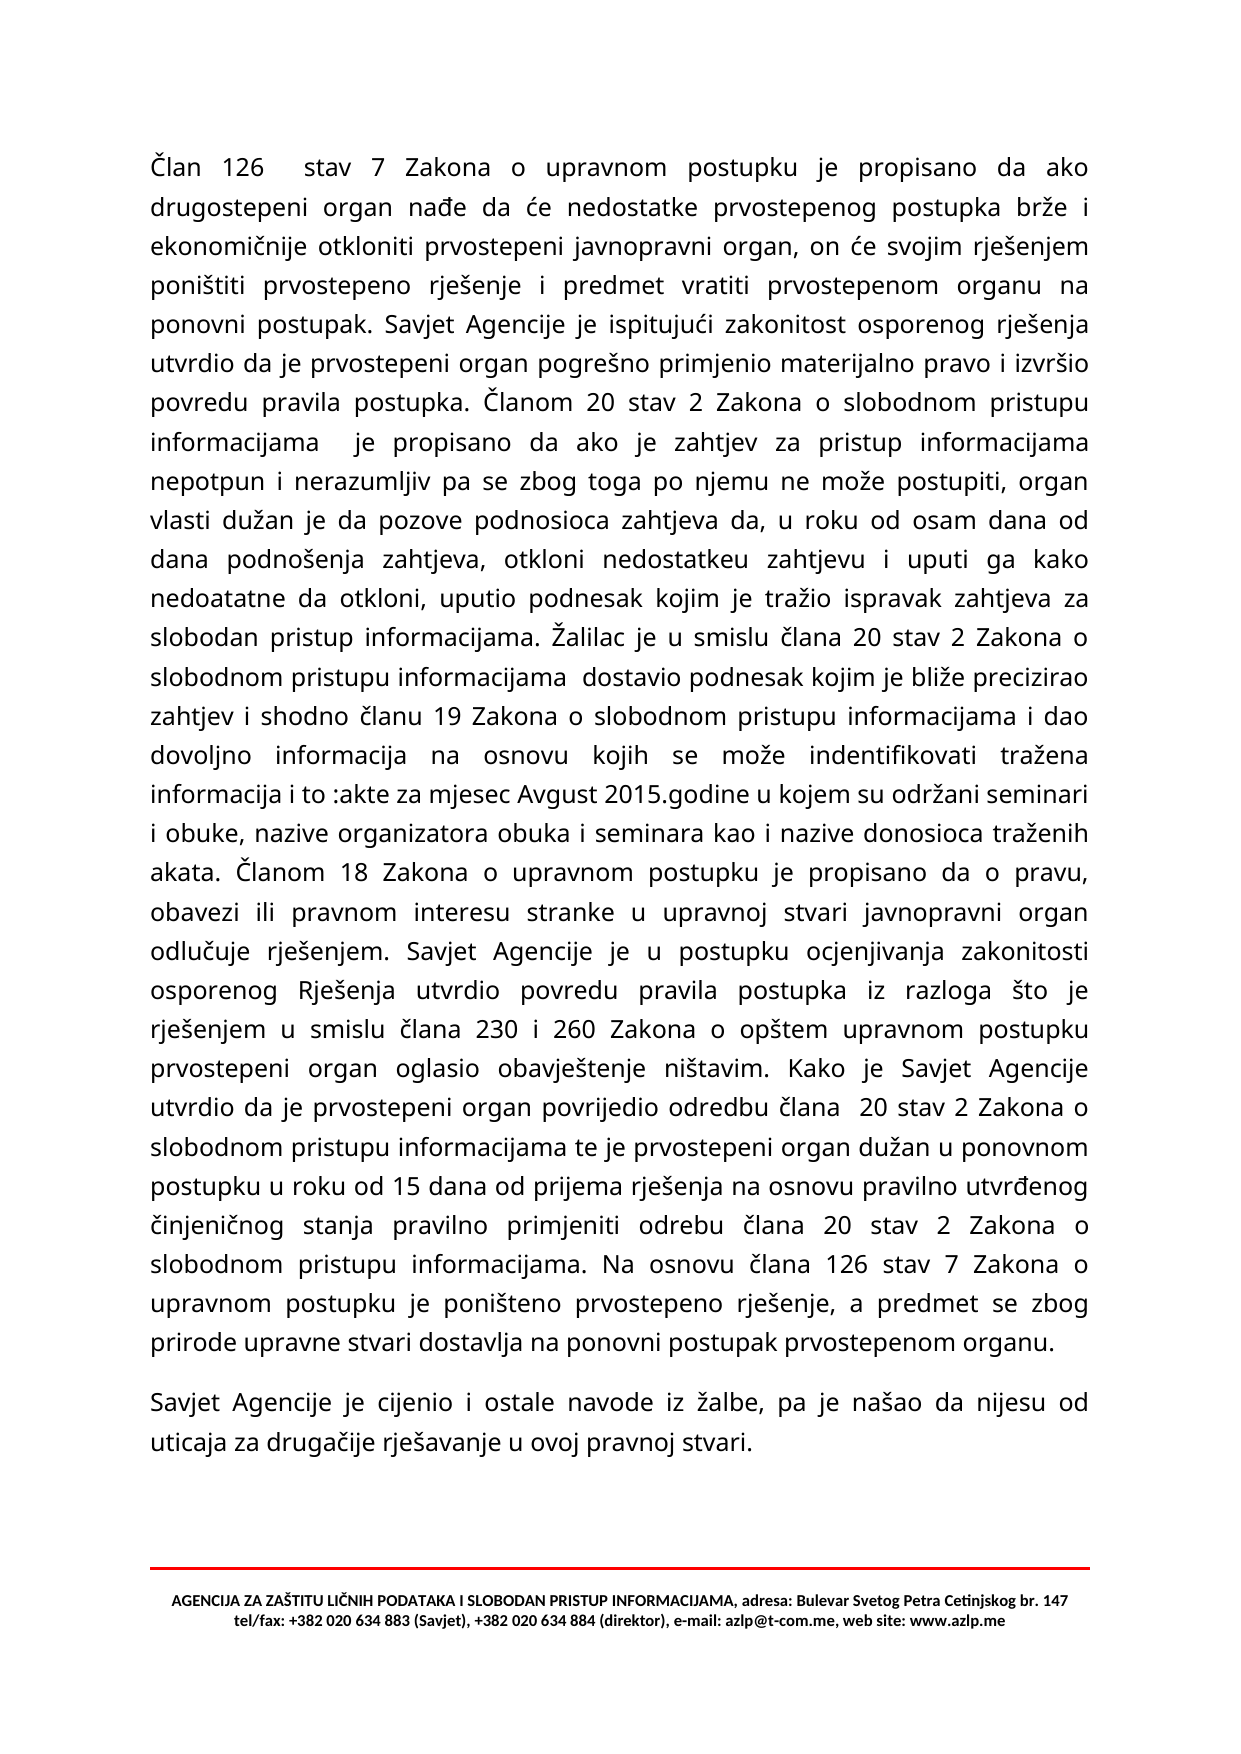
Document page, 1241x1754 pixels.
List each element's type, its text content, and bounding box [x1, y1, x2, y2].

text Savjet Agencije je cijenio i ostale navode iz žalbe, pa je našao da nijesu od uticaja za drugačije rješavanje u ovoj pravnoj stvari. [150, 1385, 1090, 1458]
text Član 126 stav 7 Zakona o upravnom postupku je propisano da ako drugostepeni organ nađe da će nedostatke prvostepenog postupka brže i ekonomičnije otkloniti prvostepeni javnopravni organ, on će svojim rješenjem poništiti prvostepeno rješenje i predmet vratiti prvostepenom organu na ponovni postupak. Savjet Agencije je ispitujući zakonitost osporenog rješenja utvrdio da je prvostepeni organ pogrešno primjenio materijalno pravo i izvršio povredu pravila postupka. Članom 20 stav 2 Zakona o slobodnom pristupu informacijama je propisano da ako je zahtjev za pristup informacijama nepotpun i nerazumljiv pa se zbog toga po njemu ne može postupiti, organ vlasti dužan je da pozove podnosioca zahtjeva da, u roku od osam dana od dana podnošenja zahtjeva, otkloni nedostatkeu zahtjevu i uputi ga kako nedoatatne da otkloni, uputio podnesak kojim je tražio ispravak zahtjeva za slobodan pristup informacijama. Žalilac je u smislu člana 20 stav 2 Zakona o slobodnom pristupu informacijama dostavio podnesak kojim je bliže precizirao zahtjev i shodno članu 19 Zakona o slobodnom pristupu informacijama i dao dovoljno informacija na osnovu kojih se može indentifikovati tražena informacija i to :akte za mjesec Avgust 2015.godine u kojem su održani seminari i obuke, nazive organizatora obuka i seminara kao i nazive donosioca traženih akata. Članom 18 Zakona o upravnom postupku je propisano da o pravu, obavezi ili pravnom interesu stranke u upravnoj stvari javnopravni organ odlučuje rješenjem. Savjet Agencije je u postupku ocjenjivanja zakonitosti osporenog Rješenja utvrdio povredu pravila postupka iz razloga što je rješenjem u smislu člana 230 i 260 Zakona o opštem upravnom postupku prvostepeni organ oglasio obavještenje ništavim. Kako je Savjet Agencije utvrdio da je prvostepeni organ povrijedio odredbu člana 20 stav 2 Zakona o slobodnom pristupu informacijama te je prvostepeni organ dužan u ponovnom postupku u roku od 15 dana od prijema rješenja na osnovu pravilno utvrđenog činjeničnog stanja pravilno primjeniti odrebu člana 20 stav 2 Zakona o slobodnom pristupu informacijama. Na osnovu člana 126 stav 7 Zakona o upravnom postupku je poništeno prvostepeno rješenje, a predmet se zbog prirode upravne stvari dostavlja na ponovni postupak prvostepenom organu. [150, 150, 1090, 1359]
